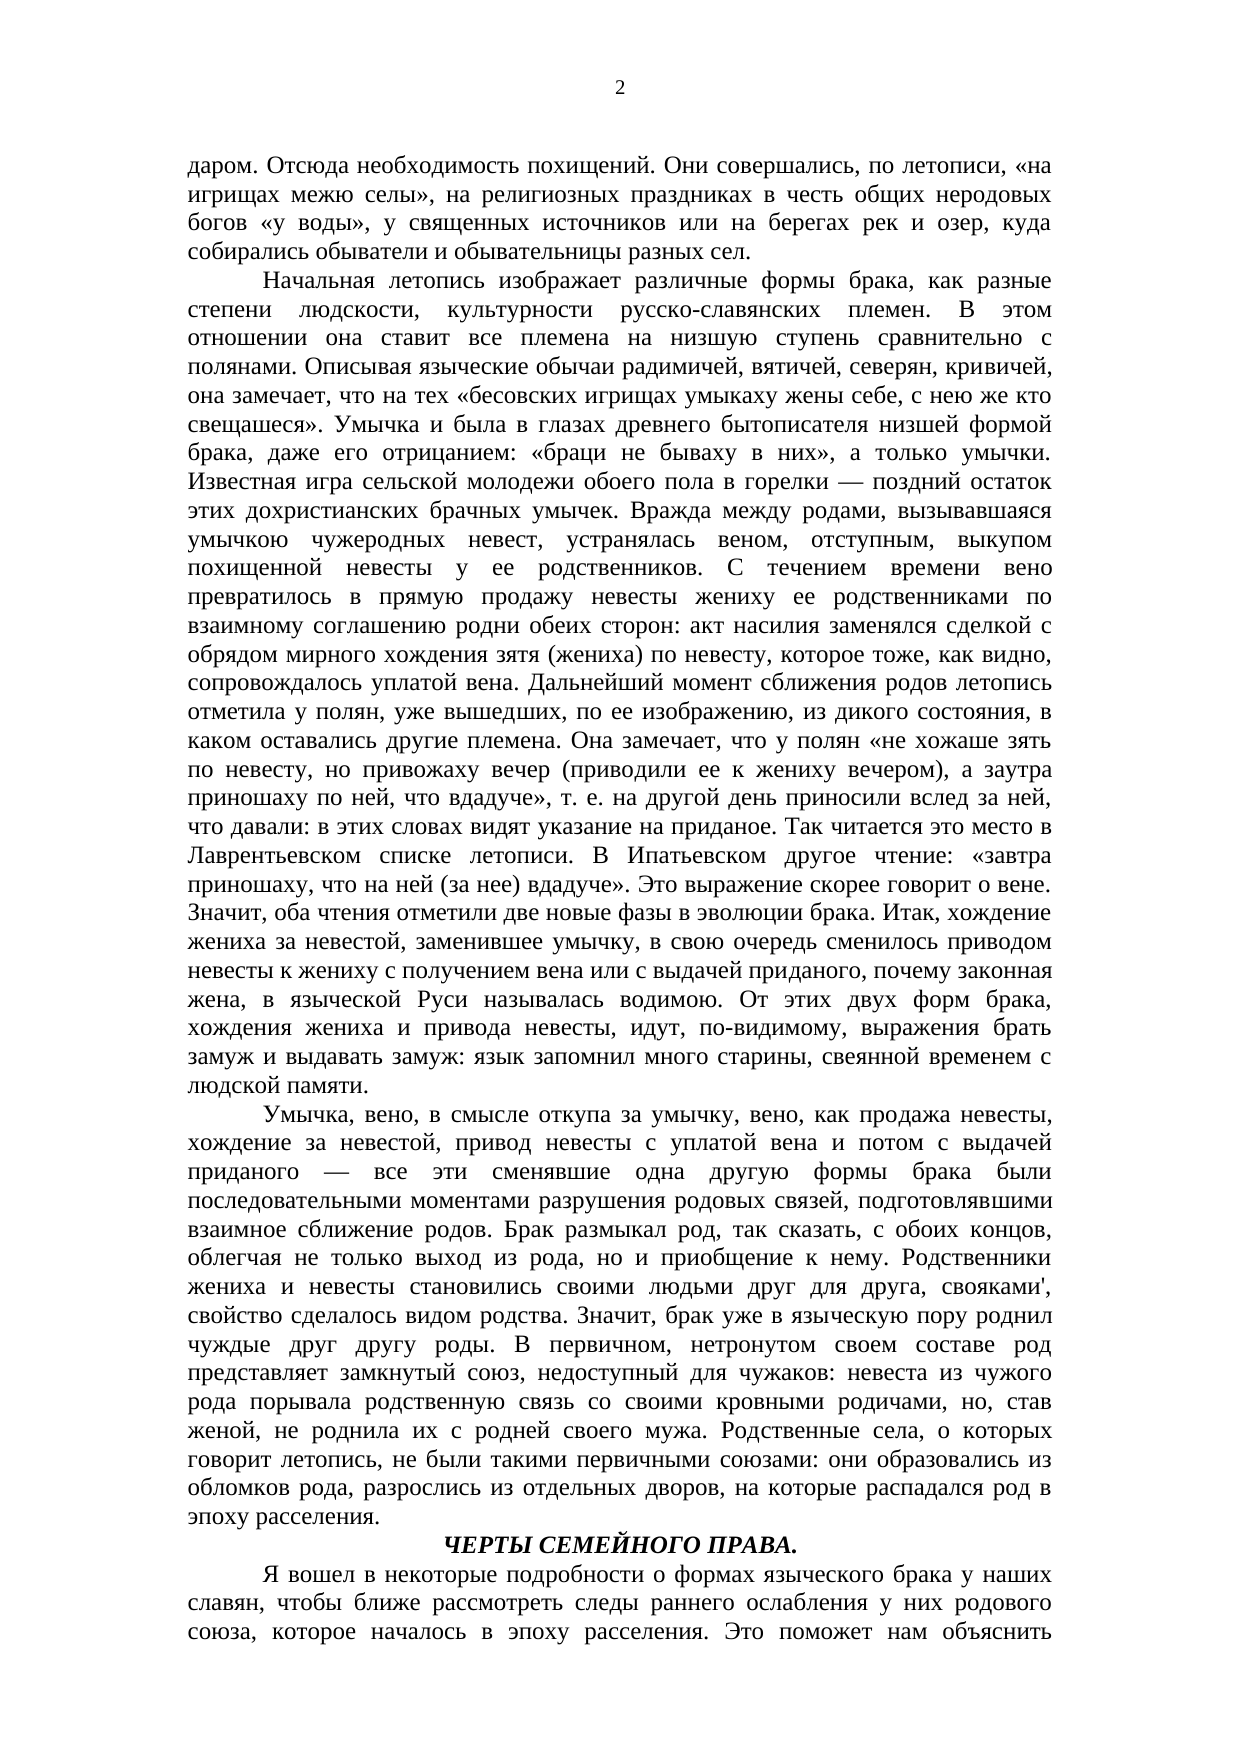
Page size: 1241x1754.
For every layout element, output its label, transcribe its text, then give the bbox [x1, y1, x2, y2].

text Умычка, вено, в смысле откупа за умычку, вено, как продажа невесты, хождение за невестой, привод невесты с уплатой вена и потом с выдачей приданого — все эти сменявшие одна другую формы брака были последовательными моментами разрушения родовых связей, подготовлявшими взаимное сближение родов. Брак размыкал род, так сказать, с обоих концов, облегчая не только выход из рода, но и приобщение к нему. Родственники жениха и невесты становились своими людьми друг для друга, свояками', свойство сделалось видом родства. Значит, брак уже в языческую пору роднил чуждые друг другу роды. В первичном, нетронутом своем составе род представляет замкнутый союз, недоступный для чужаков: невеста из чужого рода порывала родственную связь со своими кровными родичами, но, став женой, не роднила их с родней своего мужа. Родственные села, о которых говорит летопись, не были такими первичными союзами: они образовались из обломков рода, разрослись из отдельных дворов, на которые распадался род в эпоху расселения. [187, 1099, 1053, 1530]
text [187, 1559, 1053, 1645]
text Начальная летопись изображает различные формы брака, как разные степени людскости, культурности русско-славянских племен. В этом отношении она ставит все племена на низшую ступень сравнительно с полянами. Описывая языческие обычаи радимичей, вятичей, северян, кривичей, она замечает, что на тех «бесовских игрищах умыкаху жены себе, с нею же кто свещашеся». Умычка и была в глазах древнего бытописателя низшей формой брака, даже его отрицанием: «браци не бываху в них», а только умычки. Известная игра сельской молодежи обоего пола в горелки — поздний остаток этих дохристианских брачных умычек. Вражда между родами, вызывавшаяся умычкою чужеродных невест, устранялась веном, отступным, выкупом похищенной невесты у ее родственников. С течением времени вено превратилось в прямую продажу невесты жениху ее родственниками по взаимному соглашению родни обеих сторон: акт насилия заменялся сделкой с обрядом мирного хождения зятя (жениха) по невесту, которое тоже, как видно, сопровождалось уплатой вена. Дальнейший момент сближения родов летопись отметила у полян, уже вышедших, по ее изображению, из дикого состояния, в каком оставались другие племена. Она замечает, что у полян «не хожаше зять по невесту, но привожаху вечер (приводили ее к жениху вечером), а заутра приношаху по ней, что вдадуче», т. е. на другой день приносили вслед за ней, что давали: в этих словах видят указание на приданое. Так читается это место в Лаврентьевском списке летописи. В Ипатьевском другое чтение: «завтра приношаху, что на ней (за нее) вдадуче». Это выражение скорее говорит о вене. Значит, оба чтения отметили две новые фазы в эволюции брака. Итак, хождение жениха за невестой, заменившее умычку, в свою очередь сменилось приводом невесты к жениху с получением вена или с выдачей приданого, почему законная жена, в языческой Руси называлась водимою. От этих двух форм брака, хождения жениха и привода невесты, идут, по-видимому, выражения брать замуж и выдавать замуж: язык запомнил много старины, свеянной временем с людской памяти. [187, 265, 1053, 1099]
subtitle ЧЕРТЫ СЕМЕЙНОГО ПРАВА. [187, 1530, 1053, 1559]
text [187, 150, 1053, 265]
